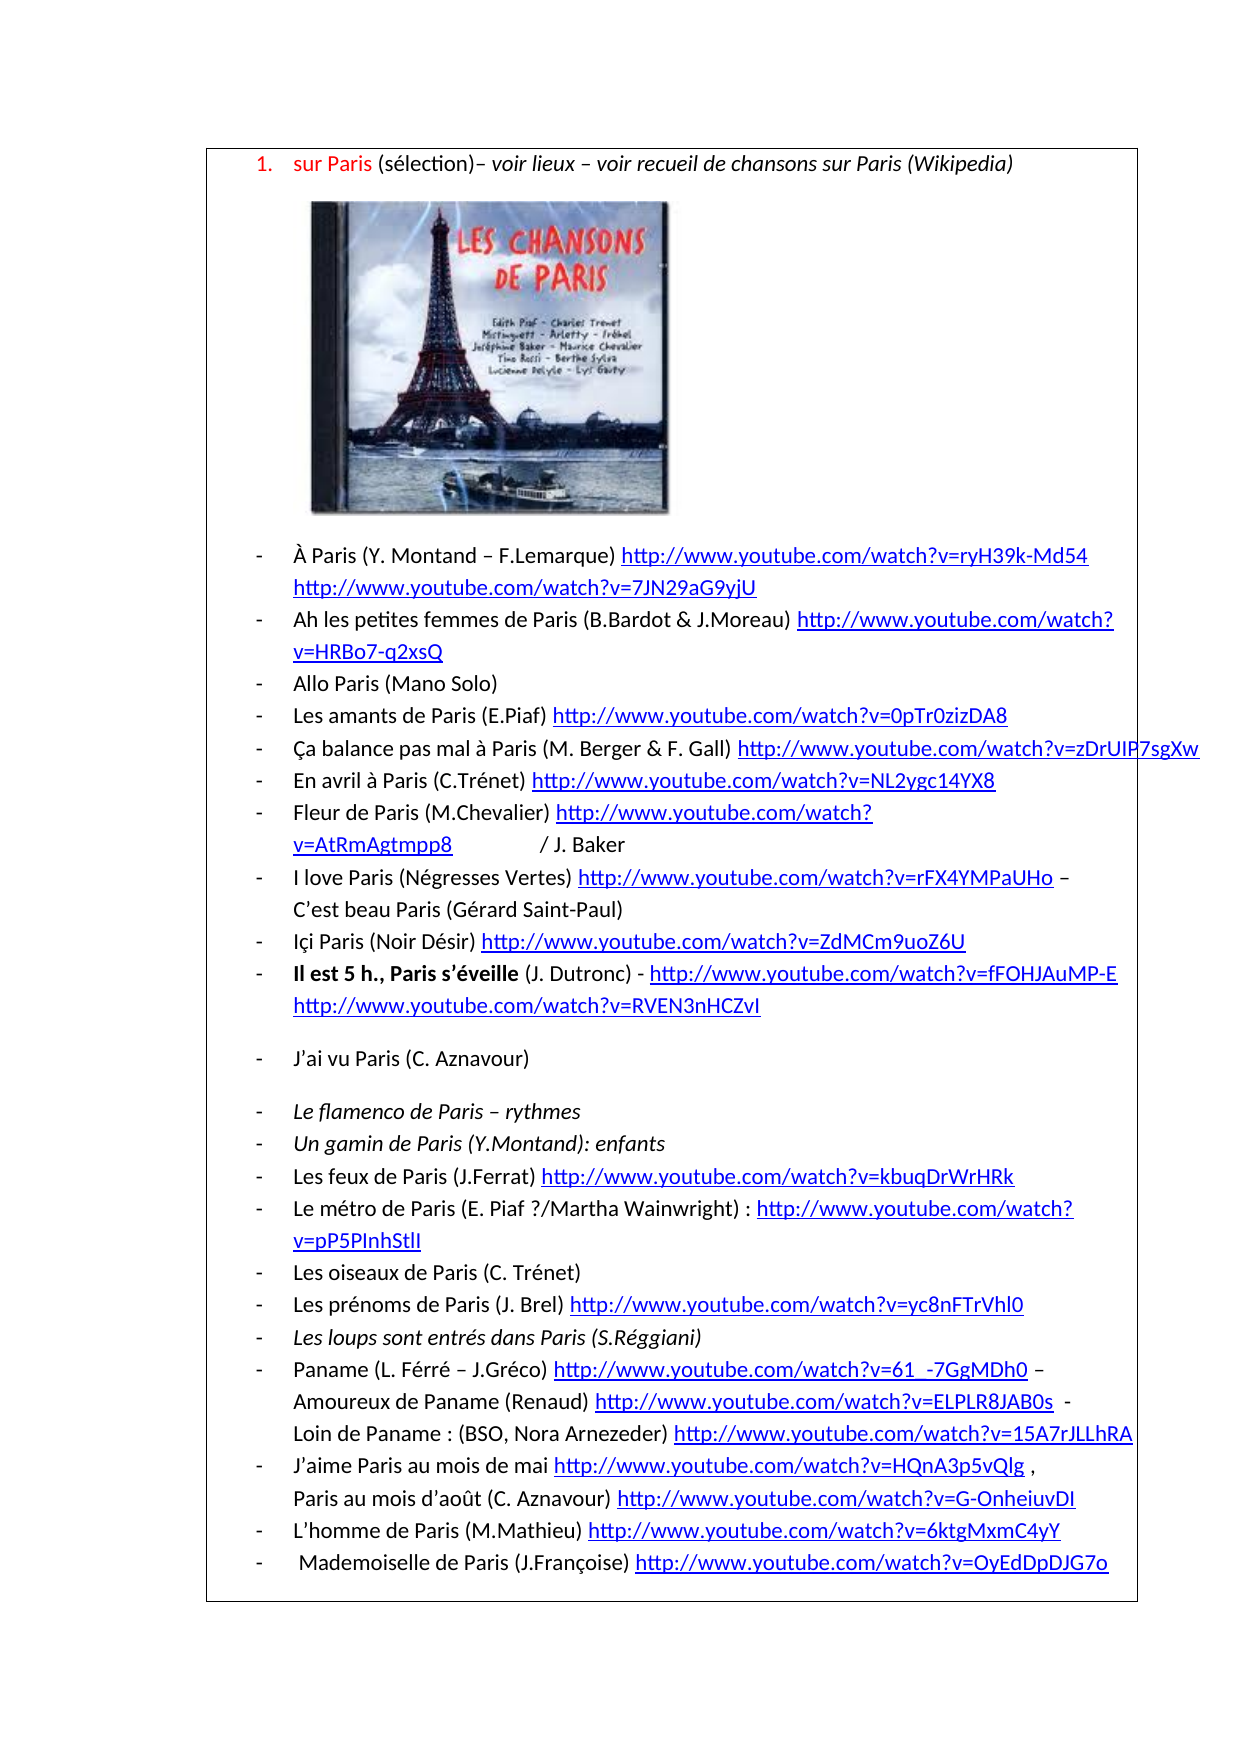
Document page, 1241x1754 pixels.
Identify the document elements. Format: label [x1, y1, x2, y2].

picture [293, 201, 686, 516]
table_header [207, 149, 1137, 1601]
